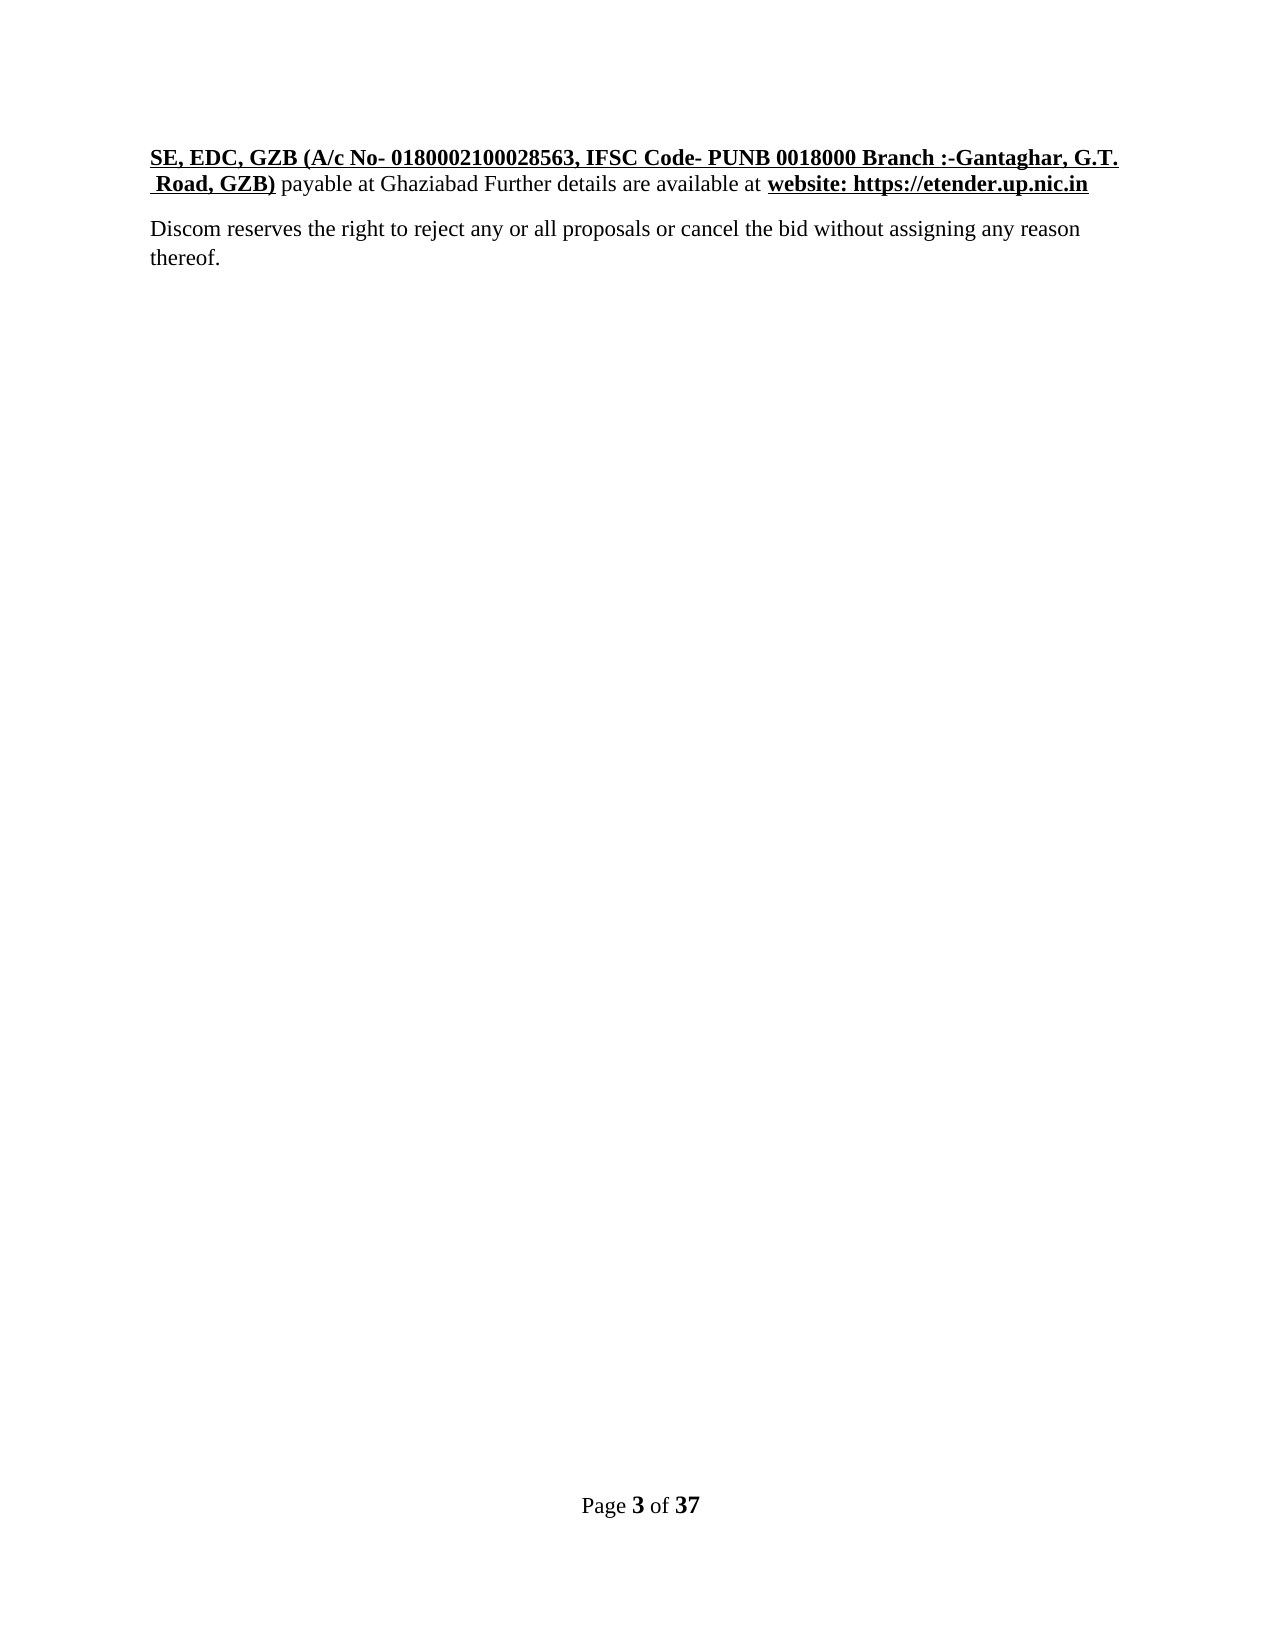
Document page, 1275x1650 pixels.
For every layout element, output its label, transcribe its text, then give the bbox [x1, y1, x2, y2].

text SE, EDC, GZB (A/c No- 0180002100028563, IFSC Code- PUNB 0018000 Branch :-Gantaghar, G.T. [150, 144, 1228, 170]
text Discom reserves the right to reject any or all proposals or cancel the bid without assigning any reason thereof. [150, 215, 1083, 270]
text Road, GZB) payable at Ghaziabad Further details are available at website: https://etender.up.nic.in [150, 170, 1228, 196]
